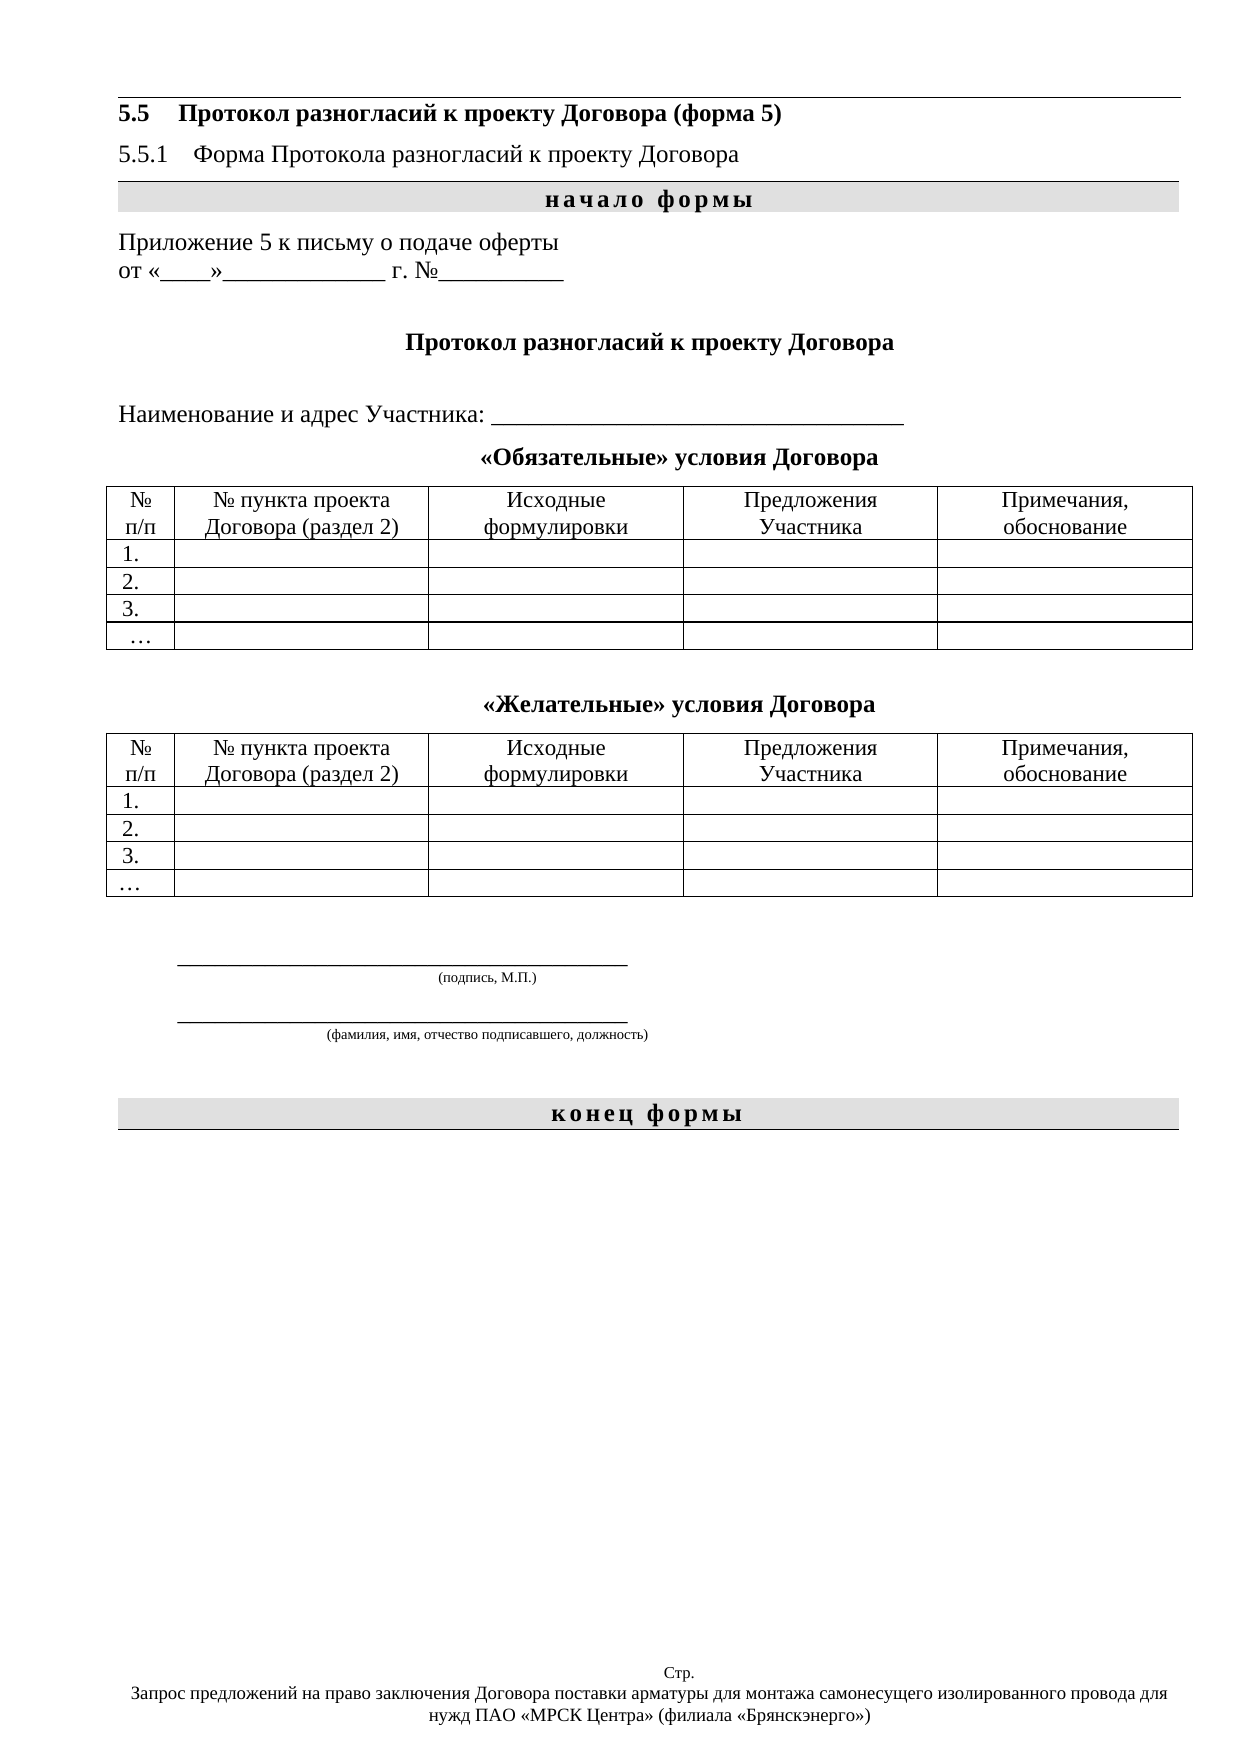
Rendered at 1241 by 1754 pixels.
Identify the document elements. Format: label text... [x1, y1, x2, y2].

table_cell … [107, 870, 174, 896]
table_cell [175, 870, 428, 896]
text конец формы [118, 1098, 1179, 1129]
text ____________________________________ [118, 940, 1181, 969]
table_cell [107, 568, 174, 594]
text начало формы [118, 182, 1179, 212]
subtitle Протокол разногласий к проекту Договора (форма 5) [118, 98, 1181, 127]
table_cell [938, 623, 1192, 649]
table_cell [684, 842, 937, 868]
table_cell [429, 787, 683, 814]
text «Обязательные» условия Договора [118, 442, 1181, 471]
table_cell [429, 623, 683, 649]
table_header № п/п [107, 487, 174, 539]
table_cell [938, 540, 1192, 567]
table_cell [175, 568, 428, 594]
table_cell [429, 842, 683, 868]
table_cell [107, 787, 174, 814]
table_cell [684, 595, 937, 621]
text ____________________________________ [118, 997, 1181, 1026]
table_cell [684, 815, 937, 841]
text (подпись, М.П.) [118, 969, 797, 997]
table_cell [107, 595, 174, 621]
table_header Предложения Участника [684, 734, 937, 786]
table_cell [175, 540, 428, 567]
table_cell [684, 623, 937, 649]
table_cell [938, 870, 1192, 896]
table_header Исходные формулировки [429, 734, 683, 786]
table_cell [938, 568, 1192, 594]
table_header № п/п [107, 734, 174, 786]
table_cell [684, 568, 937, 594]
table_cell [429, 568, 683, 594]
table_cell [938, 595, 1192, 621]
text (фамилия, имя, отчество подписавшего, должность) [118, 1026, 797, 1055]
table_header № пункта проекта Договора (раздел 2) [175, 734, 428, 786]
table_cell [684, 870, 937, 896]
text Протокол разногласий к проекту Договора [118, 327, 1181, 356]
table_header Исходные формулировки [429, 487, 683, 539]
table_header Примечания, обоснование [938, 487, 1192, 539]
table_cell [107, 815, 174, 841]
table_cell [175, 623, 428, 649]
subtitle Форма Протокола разногласий к проекту Договора [118, 139, 1181, 168]
table_header Примечания, обоснование [938, 734, 1192, 786]
table_cell [938, 787, 1192, 814]
text Приложение 5 к письму о подаче оферты от «____»_____________ г. №__________ [118, 227, 1181, 284]
table_cell [175, 595, 428, 621]
table_cell [938, 842, 1192, 868]
table_cell [429, 815, 683, 841]
table_cell [429, 870, 683, 896]
table_cell … [107, 623, 174, 649]
table_cell [684, 540, 937, 567]
table_cell [429, 595, 683, 621]
table_cell [107, 842, 174, 868]
text «Желательные» условия Договора [118, 689, 1181, 718]
table_cell [175, 842, 428, 868]
table_cell [684, 787, 937, 814]
table_header № пункта проекта Договора (раздел 2) [175, 487, 428, 539]
table_header Предложения Участника [684, 487, 937, 539]
table_cell [107, 540, 174, 567]
table_cell [429, 540, 683, 567]
text Наименование и адрес Участника: _________________________________ [118, 399, 1181, 428]
table_cell [175, 815, 428, 841]
table_cell [175, 787, 428, 814]
table_cell [938, 815, 1192, 841]
